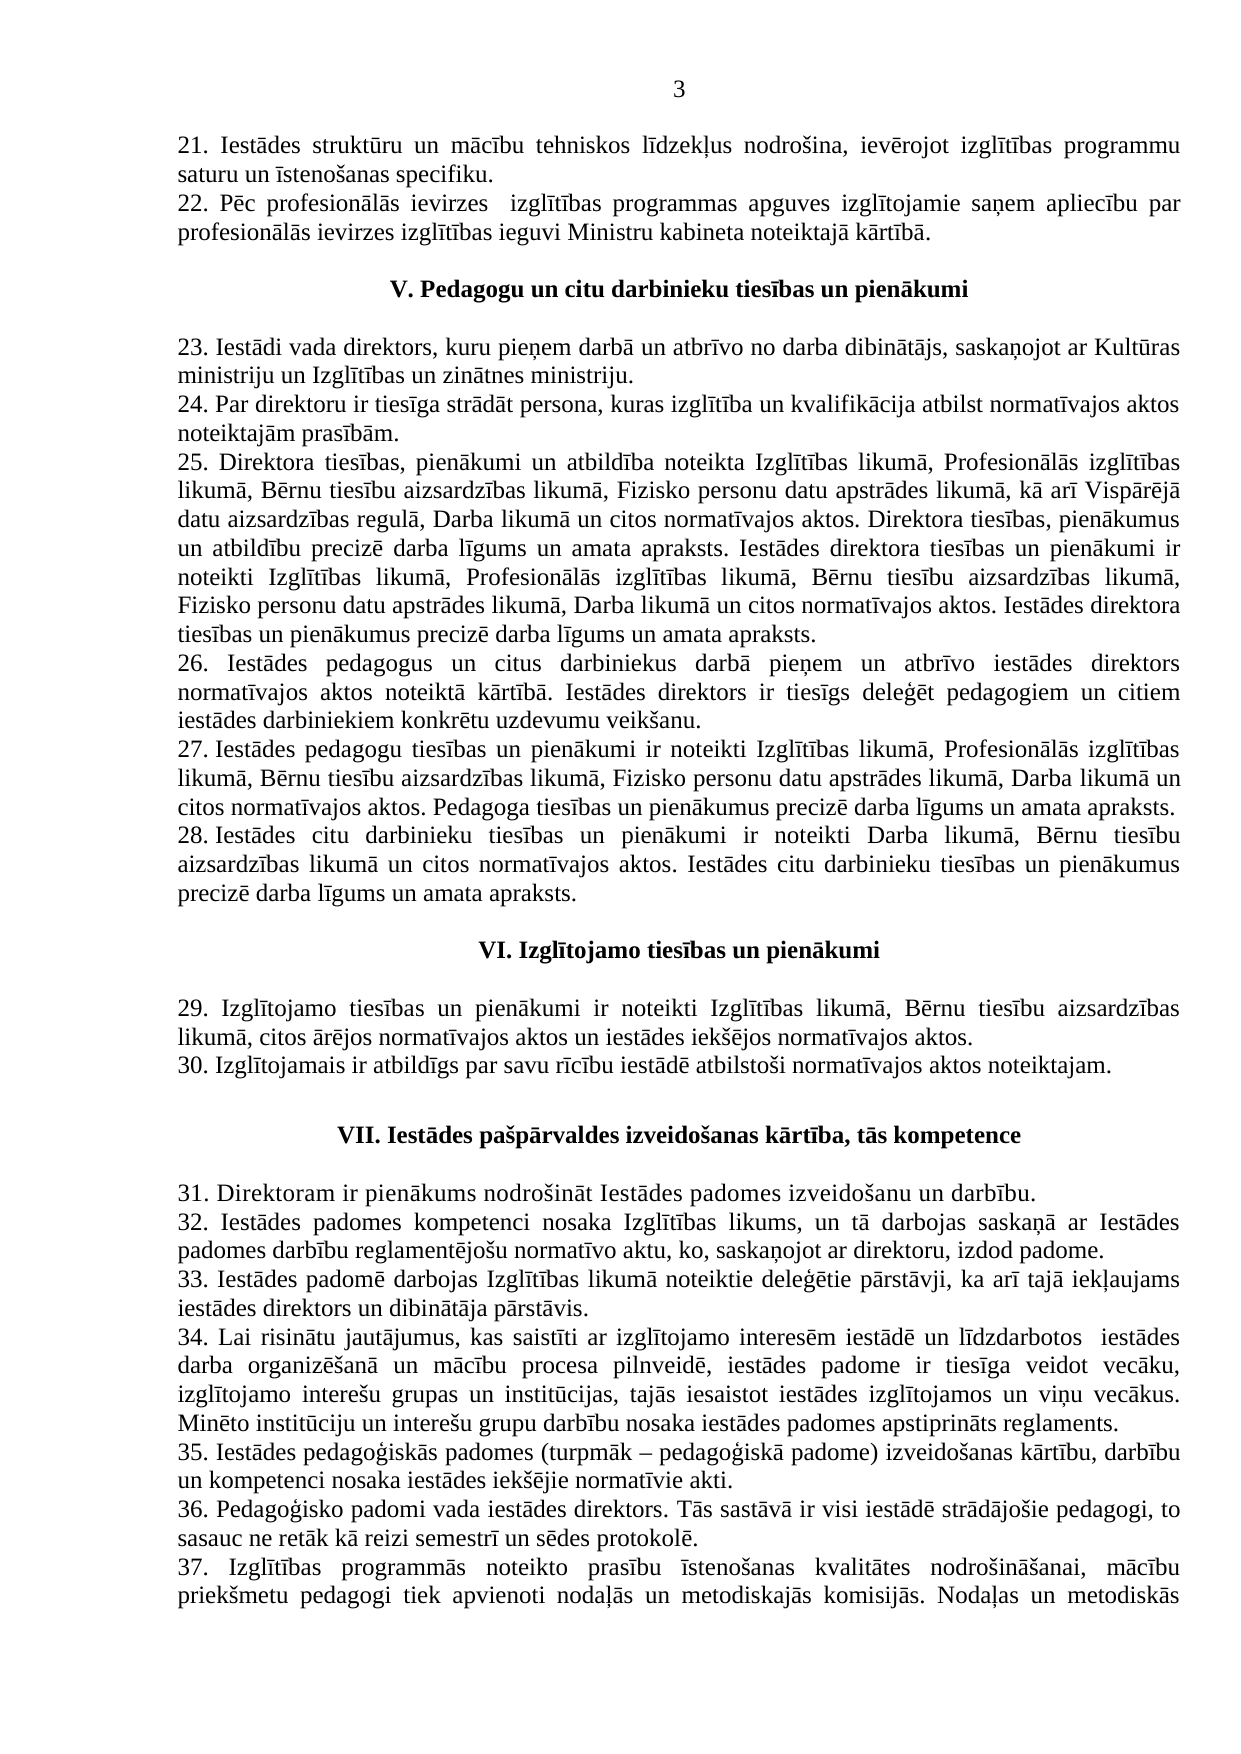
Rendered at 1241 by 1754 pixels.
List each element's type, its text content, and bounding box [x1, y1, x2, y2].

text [177, 1552, 1181, 1609]
text 33. Iestādes padomē darbojas Izglītības likumā noteiktie deleģētie pārstāvji, ka arī tajā iekļaujams iestādes direktors un dibinātāja pārstāvis. [177, 1264, 1181, 1322]
text 27. Iestādes pedagogu tiesības un pienākumi ir noteikti Izglītības likumā, Profesionālās izglītības likumā, Bērnu tiesību aizsardzības likumā, Fizisko personu datu apstrādes likumā, Darba likumā un citos normatīvajos aktos. Pedagoga tiesības un pienākumus precizē darba līgums un amata apraksts. [177, 734, 1181, 821]
text 32. Iestādes padomes kompetenci nosaka Izglītības likums, un tā darbojas saskaņā ar Iestādes padomes darbību reglamentējošu normatīvo aktu, ko, saskaņojot ar direktoru, izdod padome. [177, 1207, 1181, 1264]
text 28. Iestādes citu darbinieku tiesības un pienākumi ir noteikti Darba likumā, Bērnu tiesību aizsardzības likumā un citos normatīvajos aktos. Iestādes citu darbinieku tiesības un pienākumus precizē darba līgums un amata apraksts. [177, 821, 1181, 907]
text 35. Iestādes pedagoģiskās padomes (turpmāk – pedagoģiskā padome) izveidošanas kārtību, darbību un kompetenci nosaka iestādes iekšējie normatīvie akti. [177, 1437, 1181, 1494]
text 36. Pedagoģisko padomi vada iestādes direktors. Tās sastāvā ir visi iestādē strādājošie pedagogi, to sasauc ne retāk kā reizi semestrī un sēdes protokolē. [177, 1494, 1181, 1552]
text 26. Iestādes pedagogus un citus darbiniekus darbā pieņem un atbrīvo iestādes direktors normatīvajos aktos noteiktā kārtībā. Iestādes direktors ir tiesīgs deleģēt pedagogiem un citiem iestādes darbiniekiem konkrētu uzdevumu veikšanu. [177, 648, 1181, 734]
text 34. Lai risinātu jautājumus, kas saistīti ar izglītojamo interesēm iestādē un līdzdarbotos iestādes darba organizēšanā un mācību procesa pilnveidē, iestādes padome ir tiesīga veidot vecāku, izglītojamo interešu grupas un institūcijas, tajās iesaistot iestādes izglītojamos un viņu vecākus. Minēto institūciju un interešu grupu darbību nosaka iestādes padomes apstiprināts reglaments. [177, 1322, 1181, 1437]
text 23. Iestādi vada direktors, kuru pieņem darbā un atbrīvo no darba dibinātājs, saskaņojot ar Kultūras ministriju un Izglītības un zinātnes ministriju. [177, 332, 1181, 389]
text 21. Iestādes struktūru un mācību tehniskos līdzekļus nodrošina, ievērojot izglītības programmu saturu un īstenošanas specifiku. [177, 131, 1181, 188]
text 22. Pēc profesionālās ievirzes izglītības programmas apguves izglītojamie saņem apliecību par profesionālās ievirzes izglītības ieguvi Ministru kabineta noteiktajā kārtībā. [177, 188, 1181, 246]
text V. Pedagogu un citu darbinieku tiesības un pienākumi [177, 274, 1181, 303]
text 25. Direktora tiesības, pienākumi un atbildība noteikta Izglītības likumā, Profesionālās izglītības likumā, Bērnu tiesību aizsardzības likumā, Fizisko personu datu apstrādes likumā, kā arī Vispārējā datu aizsardzības regulā, Darba likumā un citos normatīvajos aktos. Direktora tiesības, pienākumus un atbildību precizē darba līgums un amata apraksts. Iestādes direktora tiesības un pienākumi ir noteikti Izglītības likumā, Profesionālās izglītības likumā, Bērnu tiesību aizsardzības likumā, Fizisko personu datu apstrādes likumā, Darba likumā un citos normatīvajos aktos. Iestādes direktora tiesības un pienākumus precizē darba līgums un amata apraksts. [177, 447, 1181, 648]
text VI. Izglītojamo tiesības un pienākumi [177, 936, 1181, 964]
text 24. Par direktoru ir tiesīga strādāt persona, kuras izglītība un kvalifikācija atbilst normatīvajos aktos noteiktajām prasībām. [177, 389, 1181, 447]
text 30. Izglītojamais ir atbildīgs par savu rīcību iestādē atbilstoši normatīvajos aktos noteiktajam. [177, 1051, 1181, 1079]
text 31. Direktoram ir pienākums nodrošināt Iestādes padomes izveidošanu un darbību. [177, 1178, 1181, 1207]
text 29. Izglītojamo tiesības un pienākumi ir noteikti Izglītības likumā, Bērnu tiesību aizsardzības likumā, citos ārējos normatīvajos aktos un iestādes iekšējos normatīvajos aktos. [177, 993, 1181, 1051]
text VII. Iestādes pašpārvaldes izveidošanas kārtība, tās kompetence [177, 1121, 1181, 1149]
